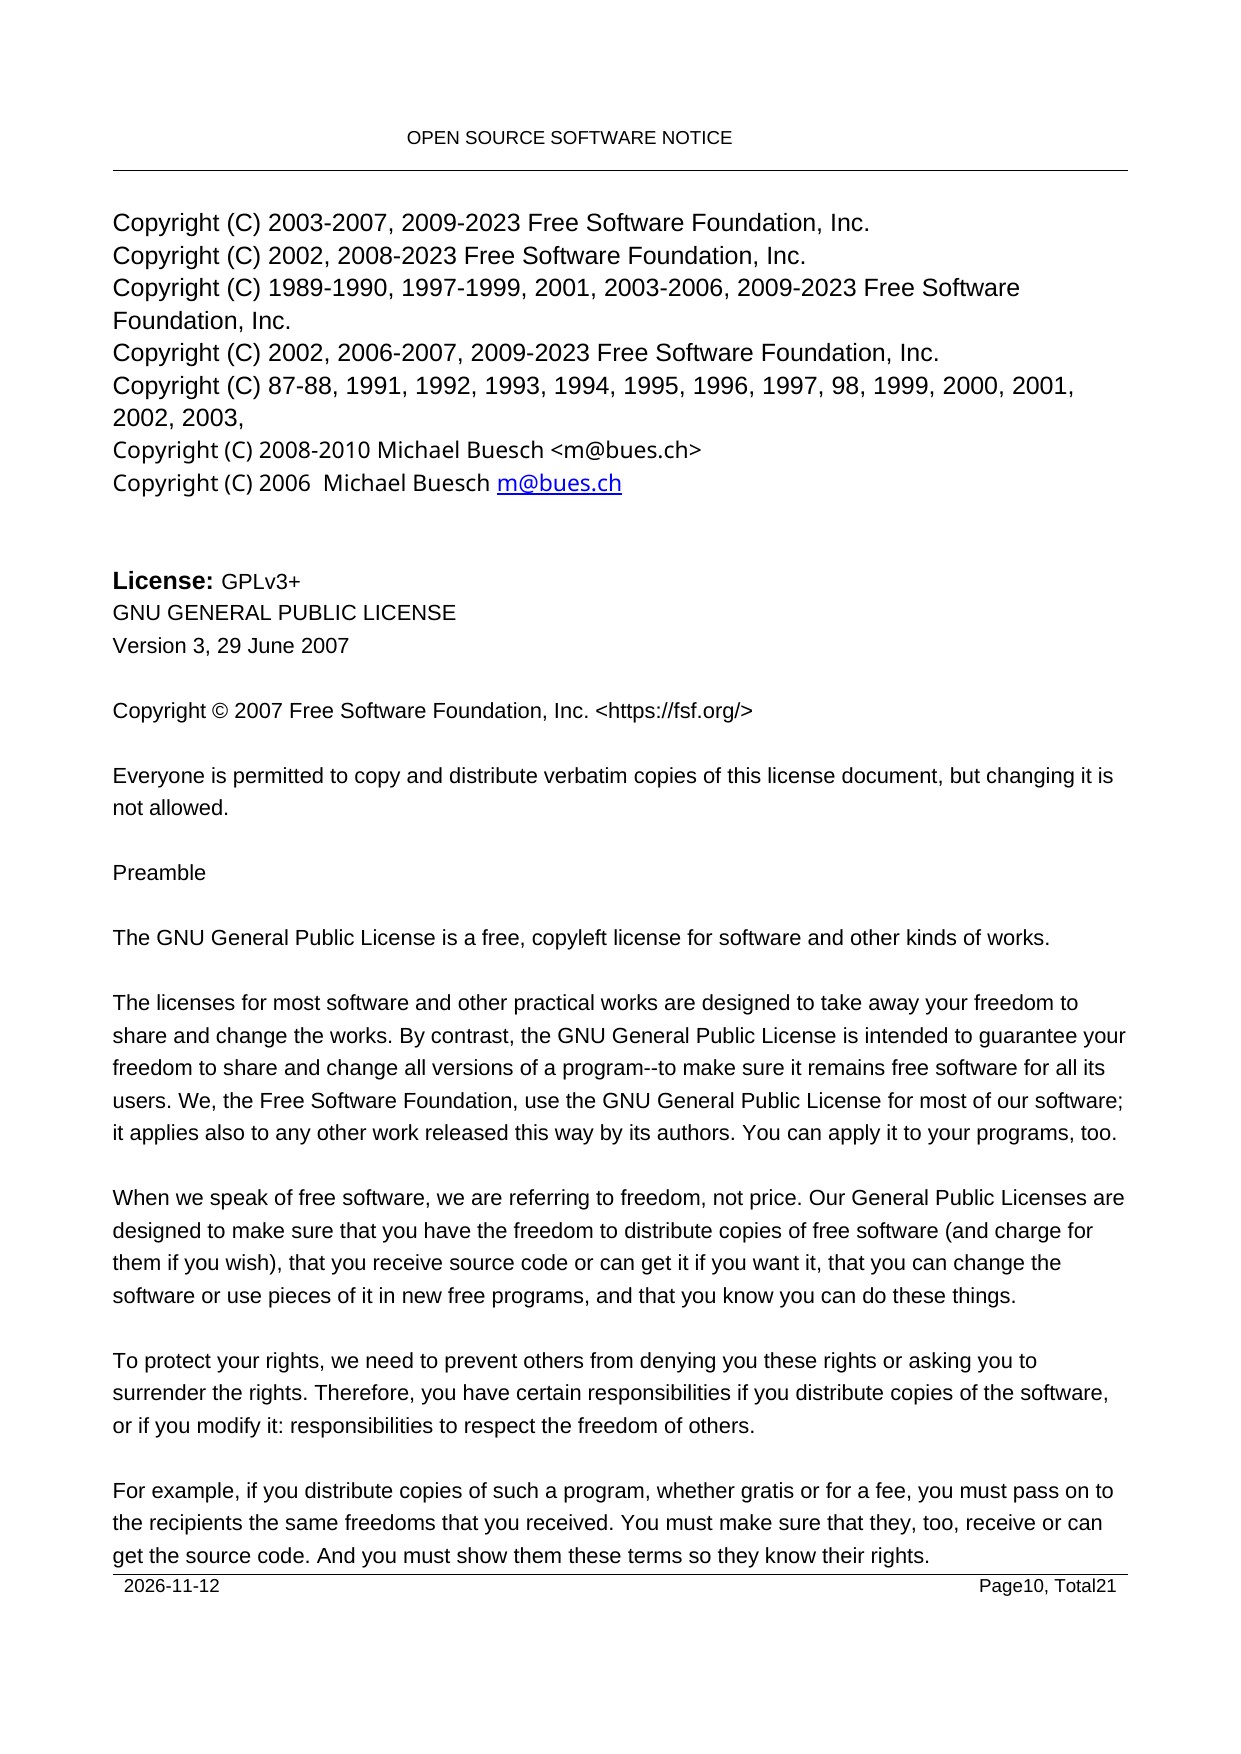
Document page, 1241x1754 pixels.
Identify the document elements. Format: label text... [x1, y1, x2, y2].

text When we speak of free software, we are referring to freedom, not price. Our General Public Licenses are designed to make sure that you have the freedom to distribute copies of free software (and charge for them if you wish), that you receive source code or can get it if you want it, that you can change the software or use pieces of it in new free programs, and that you know you can do these things. [112, 1181, 1128, 1311]
text For example, if you distribute copies of such a program, whether gratis or for a fee, you must pass on to the recipients the same freedoms that you received. You must make sure that they, too, receive or can get the source code. And you must show them these terms so they know their rights. [112, 1474, 1128, 1571]
text Everyone is permitted to copy and distribute verbatim copies of this license document, but changing it is not allowed. [112, 759, 1128, 824]
text Preamble [112, 856, 1128, 889]
text Copyright (C) 2008-2010 Michael Buesch <m@bues.ch> [112, 434, 1128, 466]
text Copyright © 2007 Free Software Foundation, Inc. <https://fsf.org/> [112, 694, 1128, 726]
text License: GPLv3+ [112, 564, 1128, 596]
text Copyright (C) 2006 Michael Buesch m@bues.ch [112, 466, 1128, 499]
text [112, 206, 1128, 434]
text The licenses for most software and other practical works are designed to take away your freedom to share and change the works. By contrast, the GNU General Public License is intended to guarantee your freedom to share and change all versions of a program--to make sure it remains free software for all its users. We, the Free Software Foundation, use the GNU General Public License for most of our software; it applies also to any other work released this way by its authors. You can apply it to your programs, too. [112, 986, 1128, 1149]
text The GNU General Public License is a free, copyleft license for software and other kinds of works. [112, 921, 1128, 954]
text To protect your rights, we need to prevent others from denying you these rights or asking you to surrender the rights. Therefore, you have certain responsibilities if you distribute copies of the software, or if you modify it: responsibilities to respect the freedom of others. [112, 1344, 1128, 1441]
text GNU GENERAL PUBLIC LICENSE [112, 596, 1128, 629]
text Version 3, 29 June 2007 [112, 629, 1128, 661]
